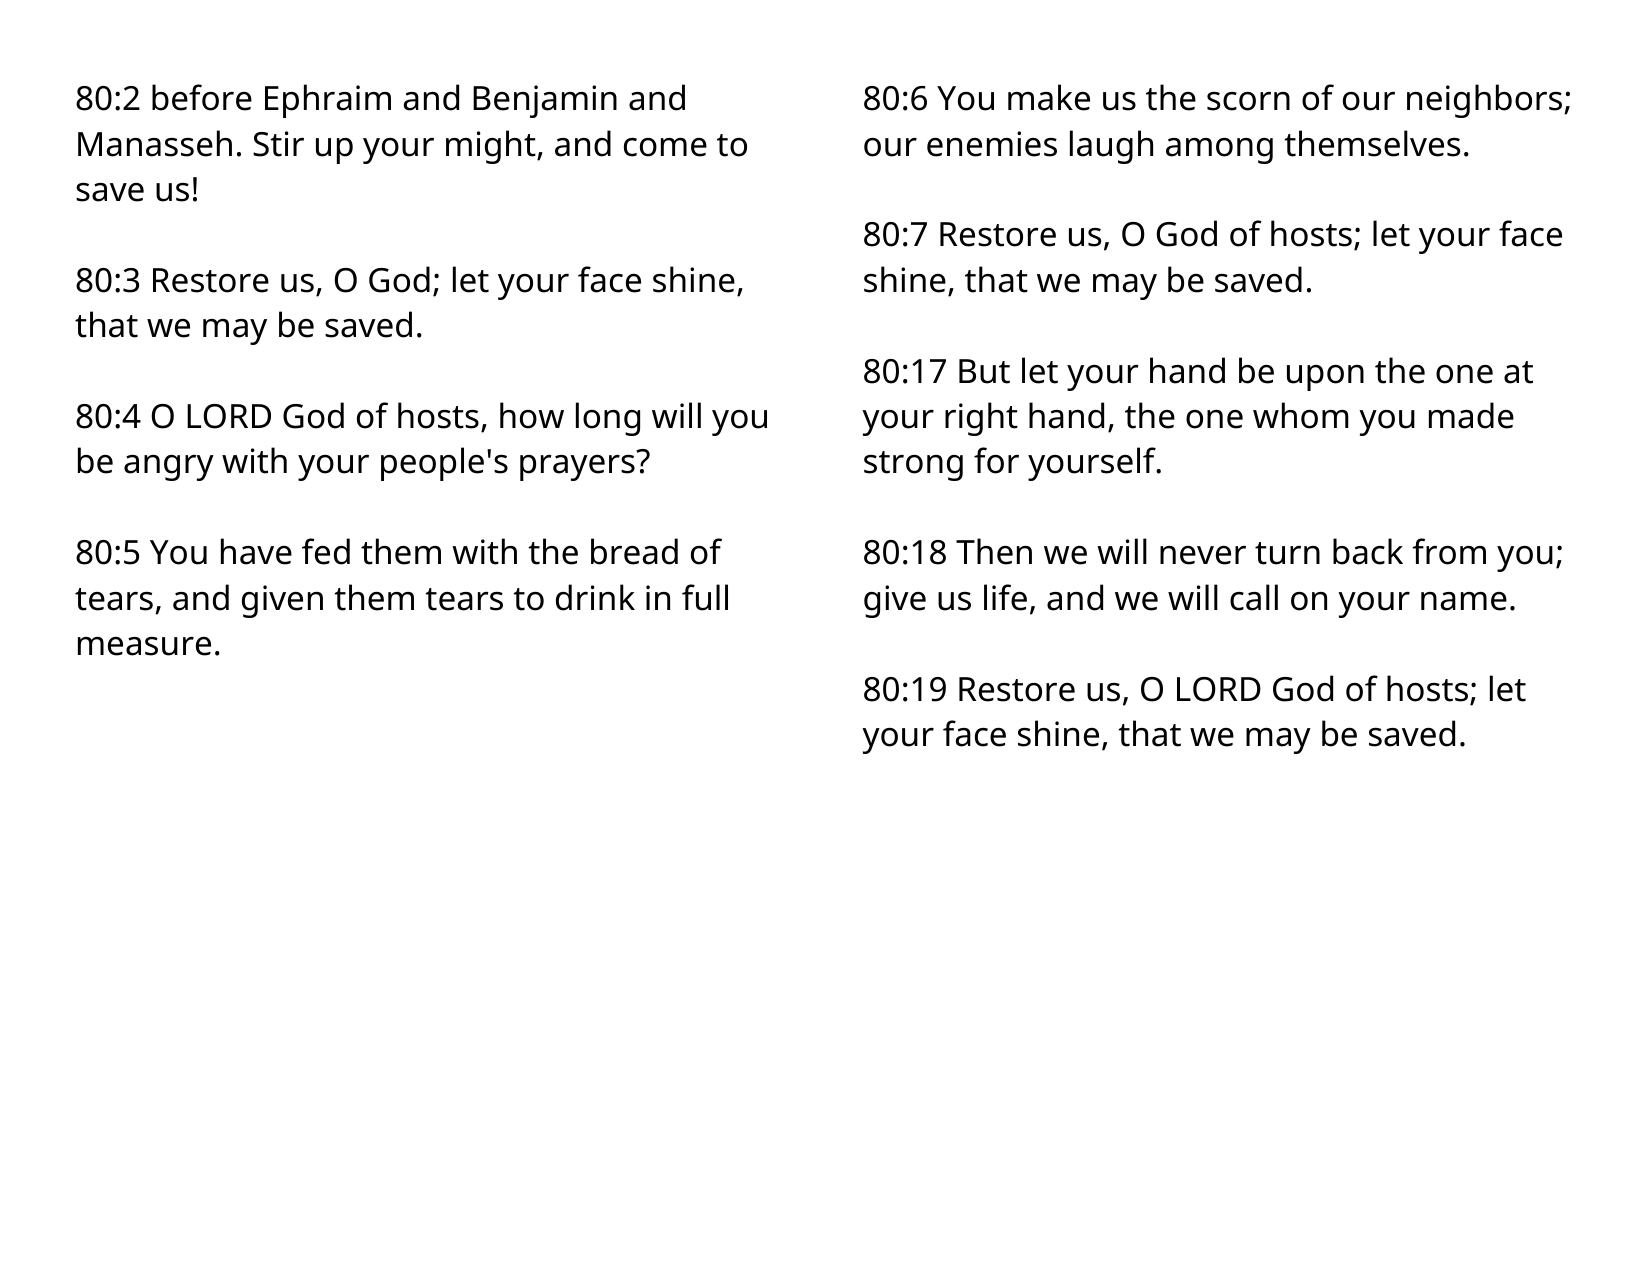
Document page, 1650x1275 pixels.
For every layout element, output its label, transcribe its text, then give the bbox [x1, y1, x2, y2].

text 80:18 Then we will never turn back from you; give us life, and we will call on your name. [862, 529, 1575, 620]
text 80:6 You make us the scorn of our neighbors; our enemies laugh among themselves. [862, 75, 1575, 166]
text 80:4 O LORD God of hosts, how long will you be angry with your people's prayers? [75, 393, 787, 484]
text 80:17 But let your hand be upon the one at your right hand, the one whom you made strong for yourself. [862, 347, 1575, 484]
text 80:2 before Ephraim and Benjamin and Manasseh. Stir up your might, and come to save us! [75, 75, 787, 211]
text 80:5 You have fed them with the bread of tears, and given them tears to drink in full measure. [75, 529, 787, 665]
text 80:3 Restore us, O God; let your face shine, that we may be saved. [75, 257, 787, 347]
text 80:19 Restore us, O LORD God of hosts; let your face shine, that we may be saved. [862, 665, 1575, 756]
text 80:7 Restore us, O God of hosts; let your face shine, that we may be saved. [862, 211, 1575, 302]
